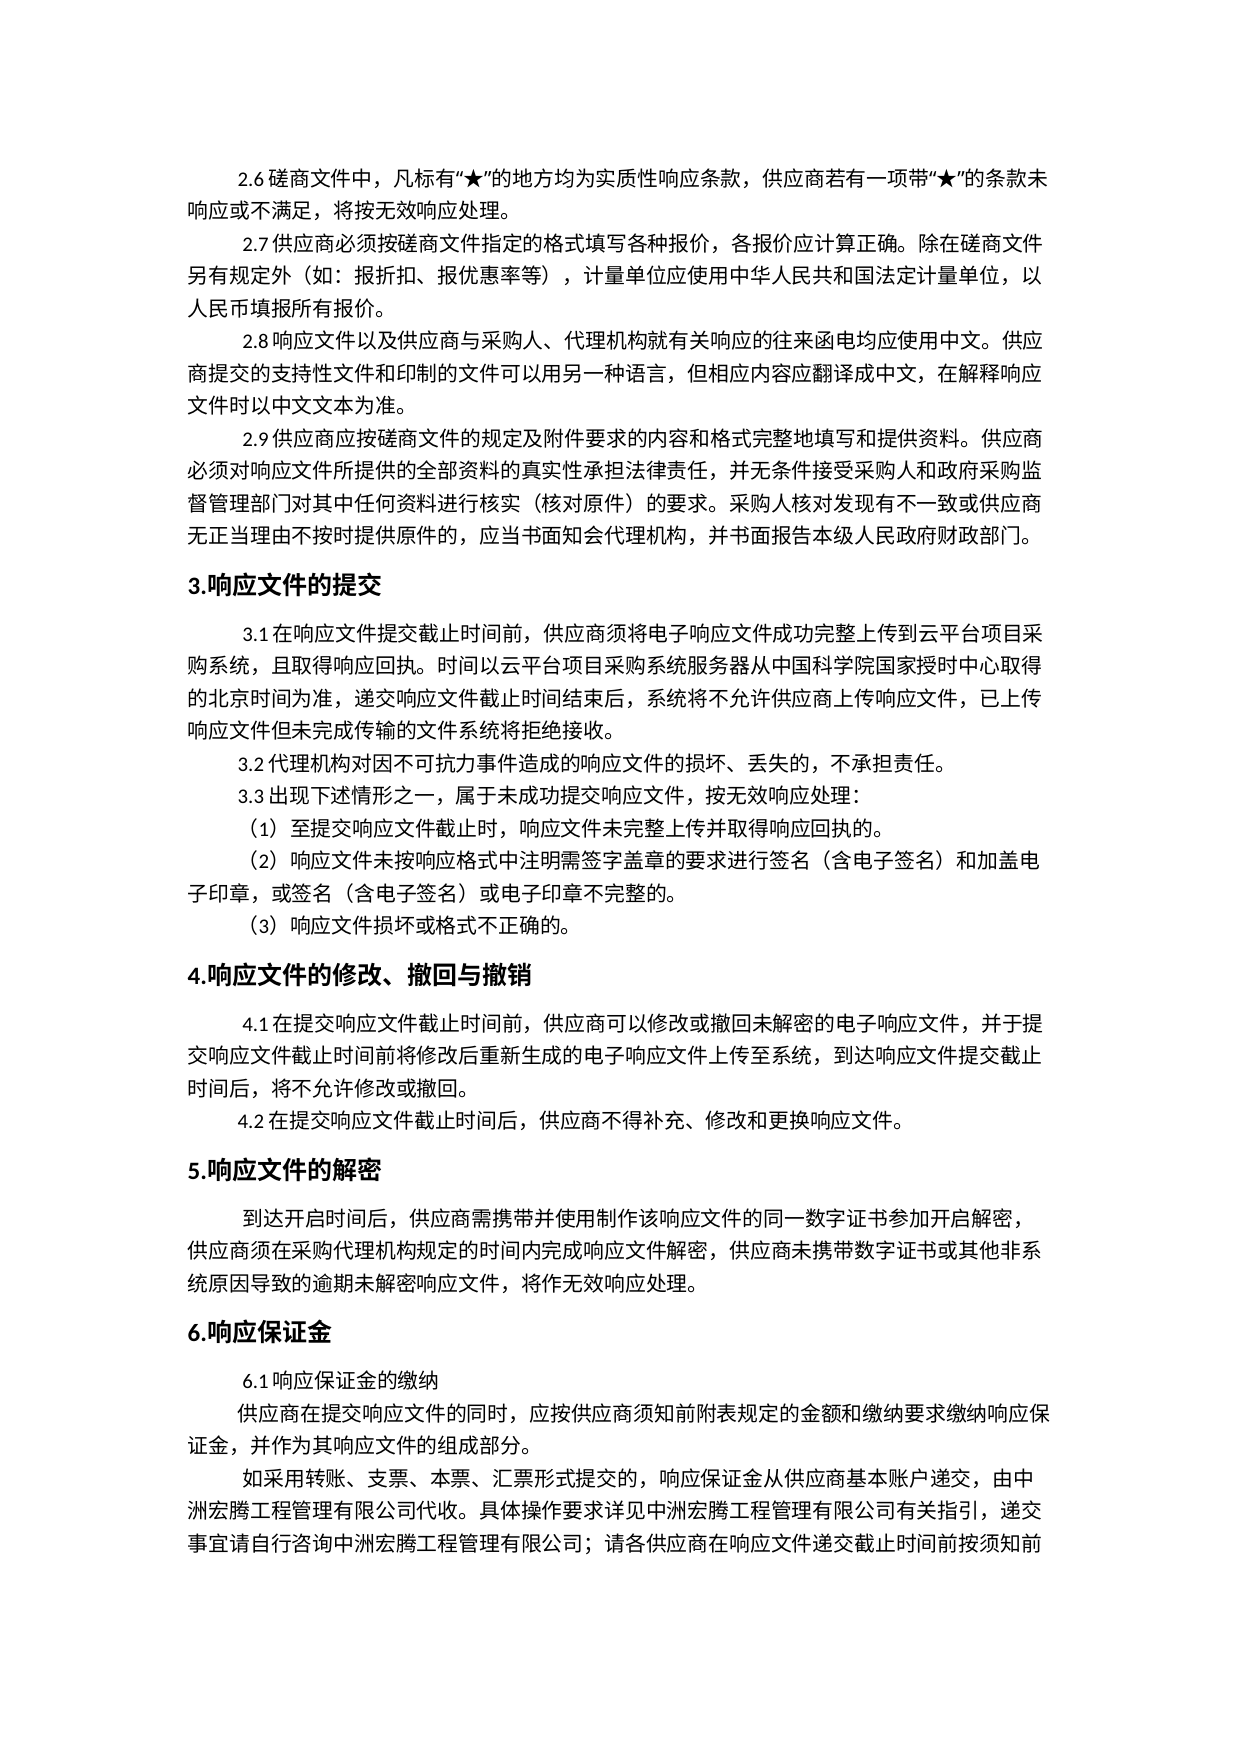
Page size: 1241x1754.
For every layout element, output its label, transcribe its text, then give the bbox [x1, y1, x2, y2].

text 3.1在响应文件提交截止时间前，供应商须将电子响应文件成功完整上传到云平台项目采购系统，且取得响应回执。时间以云平台项目采购系统服务器从中国科学院国家授时中心取得的北京时间为准，递交响应文件截止时间结束后，系统将不允许供应商上传响应文件，已上传响应文件但未完成传输的文件系统将拒绝接收。 [187, 617, 1053, 747]
text 2.7供应商必须按磋商文件指定的格式填写各种报价，各报价应计算正确。除在磋商文件另有规定外（如：报折扣、报优惠率等），计量单位应使用中华人民共和国法定计量单位，以人民币填报所有报价。 [187, 227, 1053, 324]
text 3.响应文件的提交 [187, 552, 1053, 617]
text （2）响应文件未按响应格式中注明需签字盖章的要求进行签名（含电子签名）和加盖电子印章，或签名（含电子签名）或电子印章不完整的。 [187, 844, 1053, 909]
text 6.响应保证金 [187, 1299, 1053, 1364]
text （1）至提交响应文件截止时，响应文件未完整上传并取得响应回执的。 [187, 812, 1053, 844]
text 供应商在提交响应文件的同时，应按供应商须知前附表规定的金额和缴纳要求缴纳响应保证金，并作为其响应文件的组成部分。 [187, 1397, 1053, 1462]
text 4.响应文件的修改、撤回与撤销 [187, 942, 1053, 1007]
text 3.2代理机构对因不可抗力事件造成的响应文件的损坏、丢失的，不承担责任。 [187, 747, 1053, 779]
text 2.6磋商文件中，凡标有“★”的地方均为实质性响应条款，供应商若有一项带“★”的条款未响应或不满足，将按无效响应处理。 [187, 162, 1053, 227]
text 2.8响应文件以及供应商与采购人、代理机构就有关响应的往来函电均应使用中文。供应商提交的支持性文件和印制的文件可以用另一种语言，但相应内容应翻译成中文，在解释响应文件时以中文文本为准。 [187, 324, 1053, 422]
text 4.2在提交响应文件截止时间后，供应商不得补充、修改和更换响应文件。 [187, 1104, 1053, 1137]
text （3）响应文件损坏或格式不正确的。 [187, 909, 1053, 942]
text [187, 1462, 1053, 1559]
text 到达开启时间后，供应商需携带并使用制作该响应文件的同一数字证书参加开启解密，供应商须在采购代理机构规定的时间内完成响应文件解密，供应商未携带数字证书或其他非系统原因导致的逾期未解密响应文件，将作无效响应处理。 [187, 1202, 1053, 1299]
text 3.3出现下述情形之一，属于未成功提交响应文件，按无效响应处理： [187, 779, 1053, 812]
text 5.响应文件的解密 [187, 1137, 1053, 1202]
text 2.9供应商应按磋商文件的规定及附件要求的内容和格式完整地填写和提供资料。供应商必须对响应文件所提供的全部资料的真实性承担法律责任，并无条件接受采购人和政府采购监督管理部门对其中任何资料进行核实（核对原件）的要求。采购人核对发现有不一致或供应商无正当理由不按时提供原件的，应当书面知会代理机构，并书面报告本级人民政府财政部门。 [187, 422, 1053, 552]
text 4.1在提交响应文件截止时间前，供应商可以修改或撤回未解密的电子响应文件，并于提交响应文件截止时间前将修改后重新生成的电子响应文件上传至系统，到达响应文件提交截止时间后，将不允许修改或撤回。 [187, 1007, 1053, 1104]
text 6.1响应保证金的缴纳 [187, 1364, 1053, 1397]
